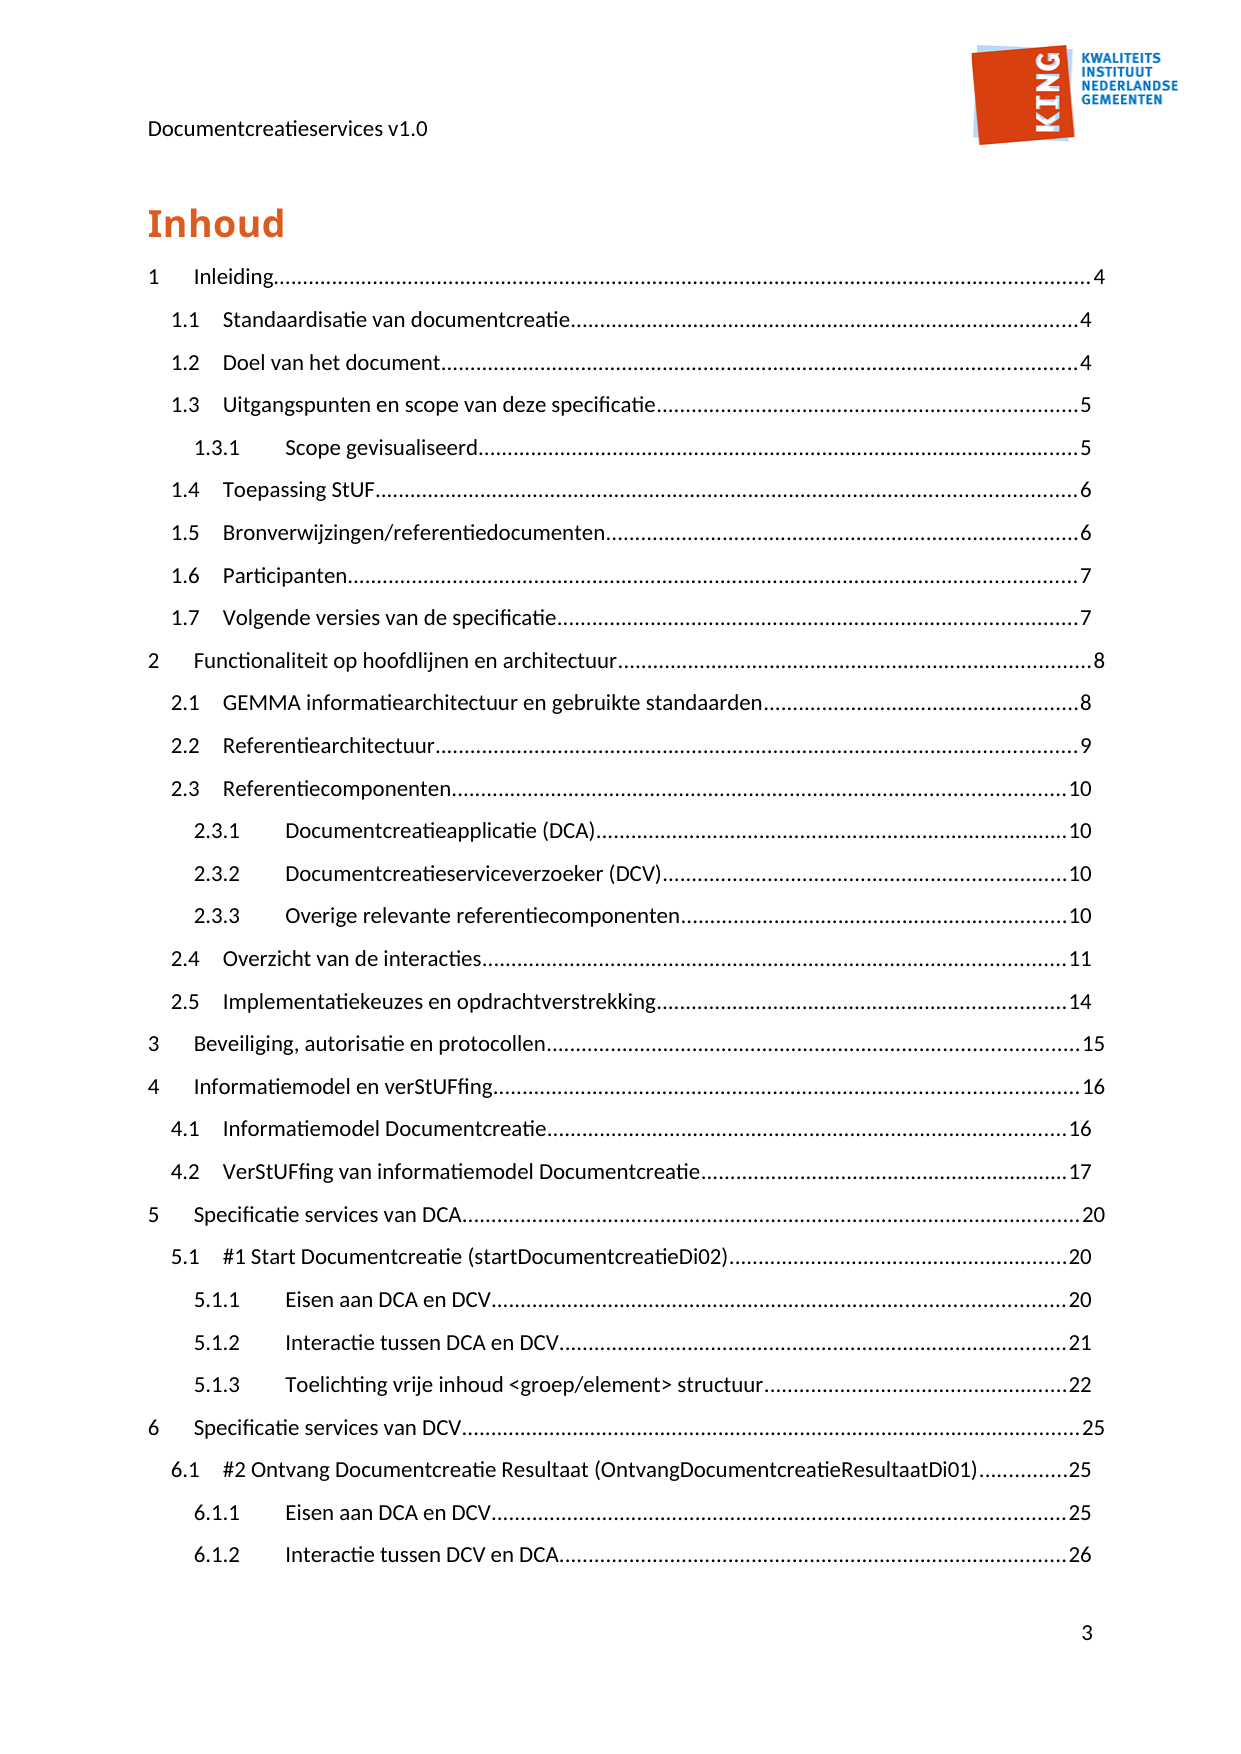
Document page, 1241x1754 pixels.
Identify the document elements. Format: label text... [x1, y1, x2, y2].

text 5.1.3 Toelichting vrije inhoud <groep/element> structuur 22 [193, 1370, 1093, 1398]
text 4.2 VerStUFfing van informatiemodel Documentcreatie 17 [171, 1157, 1093, 1185]
text 6.1.1 Eisen aan DCA en DCV 25 [193, 1498, 1093, 1526]
text 1.5 Bronverwijzingen/referentiedocumenten 6 [171, 518, 1093, 546]
text 6 Specificatie services van DCV 25 [148, 1413, 1093, 1441]
text 5.1.2 Interactie tussen DCA en DCV 21 [193, 1328, 1093, 1356]
text 2.1 GEMMA informatiearchitectuur en gebruikte standaarden 8 [171, 688, 1093, 717]
text 2.3.2 Documentcreatieserviceverzoeker (DCV) 10 [193, 859, 1093, 887]
text 4.1 Informatiemodel Documentcreatie 16 [171, 1114, 1093, 1143]
text 5.1.1 Eisen aan DCA en DCV 20 [193, 1285, 1093, 1313]
text 6.1 #2 Ontvang Documentcreatie Resultaat (OntvangDocumentcreatieResultaatDi01) 25 [171, 1455, 1093, 1483]
text 2.3.1 Documentcreatieapplicatie (DCA) 10 [193, 816, 1093, 844]
text 6.1.2 Interactie tussen DCV en DCA 26 [193, 1541, 1093, 1569]
text 2.5 Implementatiekeuzes en opdrachtverstrekking 14 [171, 987, 1093, 1015]
text 5.1 #1 Start Documentcreatie (startDocumentcreatieDi02) 20 [171, 1242, 1093, 1270]
text 3 Beveiliging, autorisatie en protocollen 15 [148, 1029, 1093, 1057]
text 2.3 Referentiecomponenten 10 [171, 774, 1093, 802]
text 2 Functionaliteit op hoofdlijnen en architectuur 8 [148, 646, 1093, 674]
text 1.1 Standaardisatie van documentcreatie 4 [171, 305, 1093, 333]
text 1 Inleiding 4 [148, 262, 1093, 291]
text 1.2 Doel van het document 4 [171, 348, 1093, 376]
text 1.6 Participanten 7 [171, 561, 1093, 589]
text 2.2 Referentiearchitectuur 9 [171, 731, 1093, 759]
text 1.4 Toepassing StUF 6 [171, 476, 1093, 503]
picture [971, 45, 1178, 145]
text 1.3 Uitgangspunten en scope van deze specificatie 5 [171, 390, 1093, 418]
text 4 Informatiemodel en verStUFfing 16 [148, 1072, 1093, 1100]
text 5 Specificatie services van DCA 20 [148, 1200, 1093, 1228]
subtitle Inhoud [148, 198, 1093, 249]
text 1.7 Volgende versies van de specificatie 7 [171, 603, 1093, 631]
text 1.3.1 Scope gevisualiseerd 5 [193, 433, 1093, 461]
text 2.4 Overzicht van de interacties 11 [171, 944, 1093, 972]
text 2.3.3 Overige relevante referentiecomponenten 10 [193, 902, 1093, 929]
